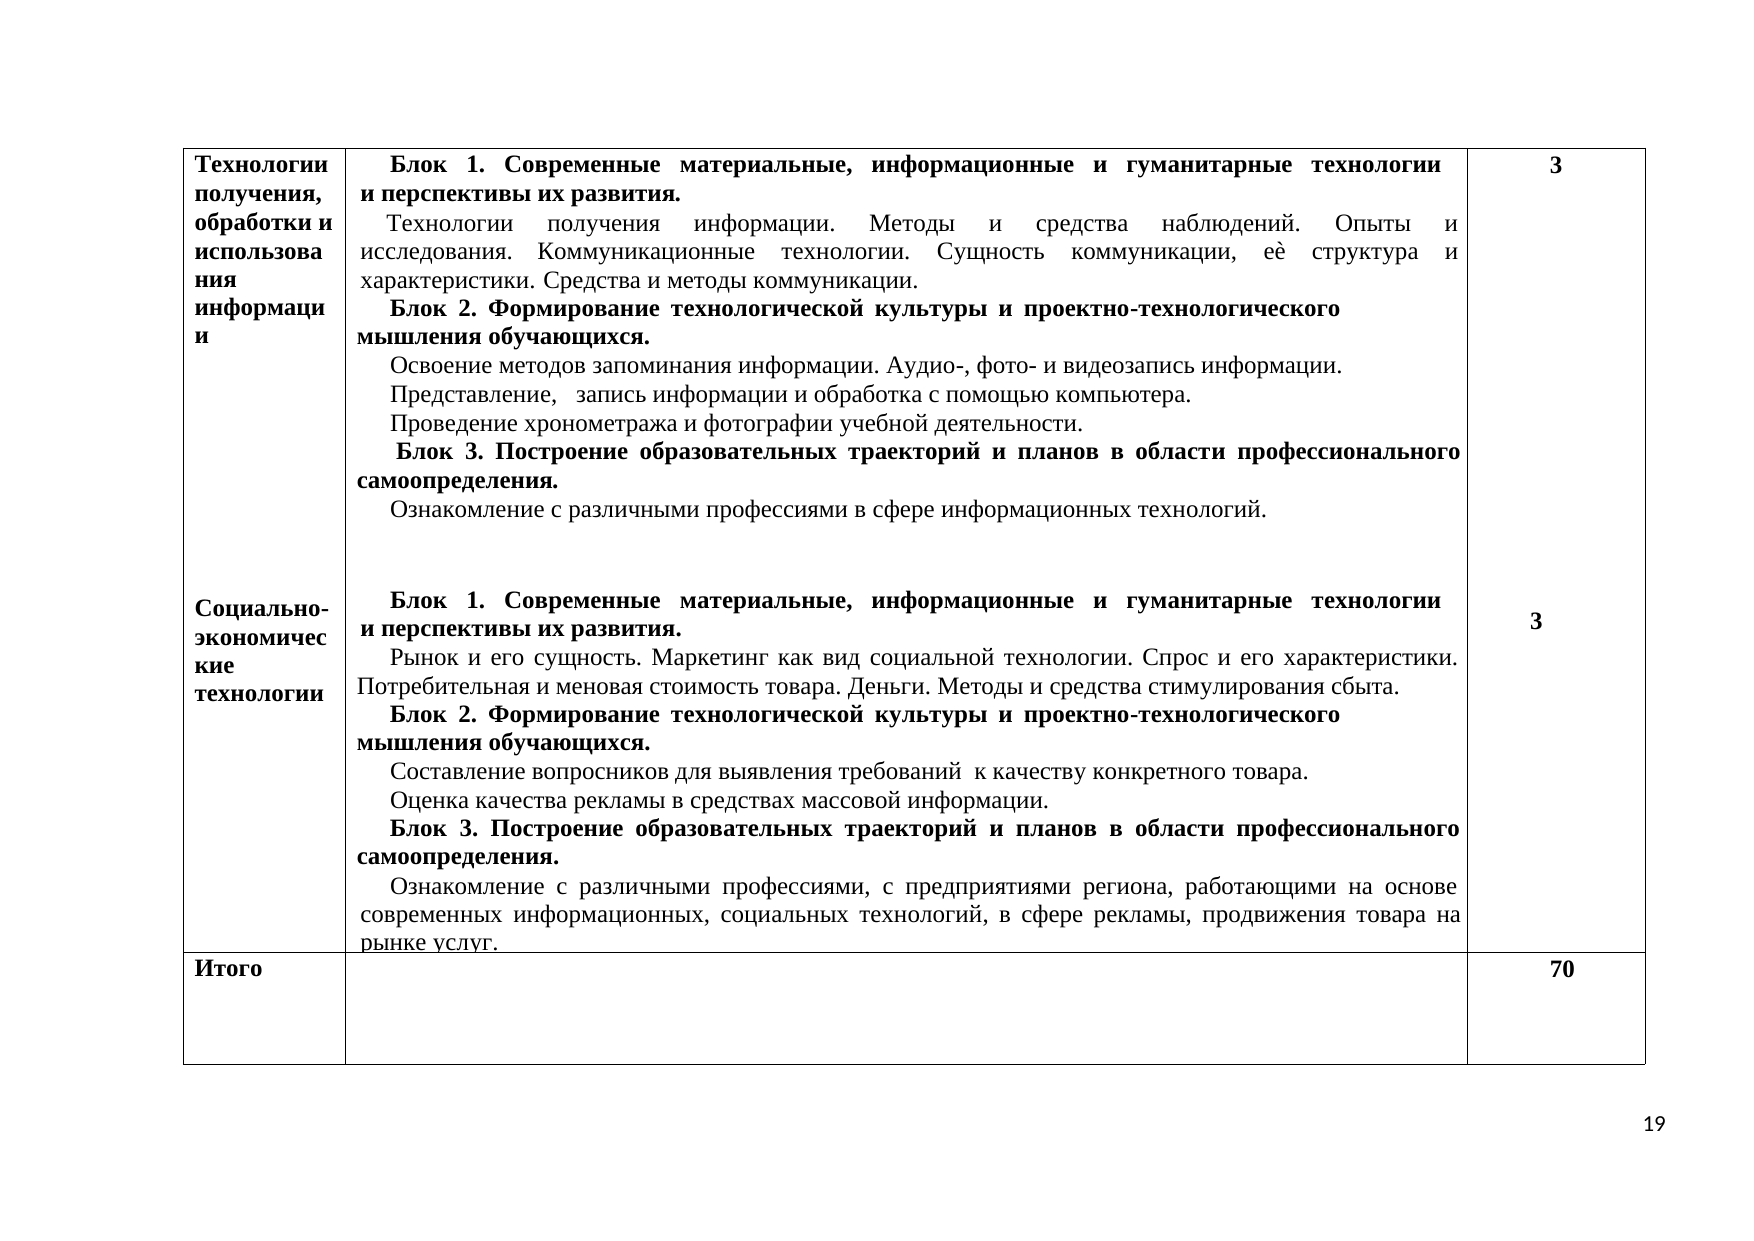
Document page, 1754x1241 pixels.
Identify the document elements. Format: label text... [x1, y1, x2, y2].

table_cell 3 3 [1468, 149, 1645, 952]
table_cell 70 [1468, 953, 1645, 1064]
table_cell Технологии получения, обработки и использова ния информаци и Социально-экономичес кие технологии [184, 149, 345, 952]
table_cell Блок 1. Современные материальные, информационные и гуманитарные технологии и перспективы их развития. Технологии получения информации. Методы и средства наблюдений. Опыты и исследования. Коммуникационные технологии. Сущность коммуникации, еѐ структура и характеристики. Средства и методы коммуникации. Блок 2. Формирование технологической культуры и проектно-технологического мышления обучающихся. Освоение методов запоминания информации. Аудио-, фото- и видеозапись информации. Представление, запись информации и обработка с помощью компьютера. Проведение хронометража и фотографии учебной деятельности. Блок 3. Построение образовательных траекторий и планов в области профессионального самоопределения. Ознакомление с различными профессиями в сфере информационных технологий. Блок 1. Современные материальные, информационные и гуманитарные технологии и перспективы их развития. Рынок и его сущность. Маркетинг как вид социальной технологии. Спрос и его характеристики. Потребительная и меновая стоимость товара. Деньги. Методы и средства стимулирования сбыта. Блок 2. Формирование технологической культуры и проектно-технологического мышления обучающихся. Составление вопросников для выявления требований к качеству конкретного товара. Оценка качества рекламы в средствах массовой информации. Блок 3. Построение образовательных траекторий и планов в области профессионального самоопределения. Ознакомление с различными профессиями, с предприятиями региона, работающими на основе современных информационных, социальных технологий, в сфере рекламы, продвижения товара на рынке услуг. [346, 149, 1467, 952]
table_cell [346, 953, 1467, 1064]
table_cell Итого [184, 953, 345, 1064]
